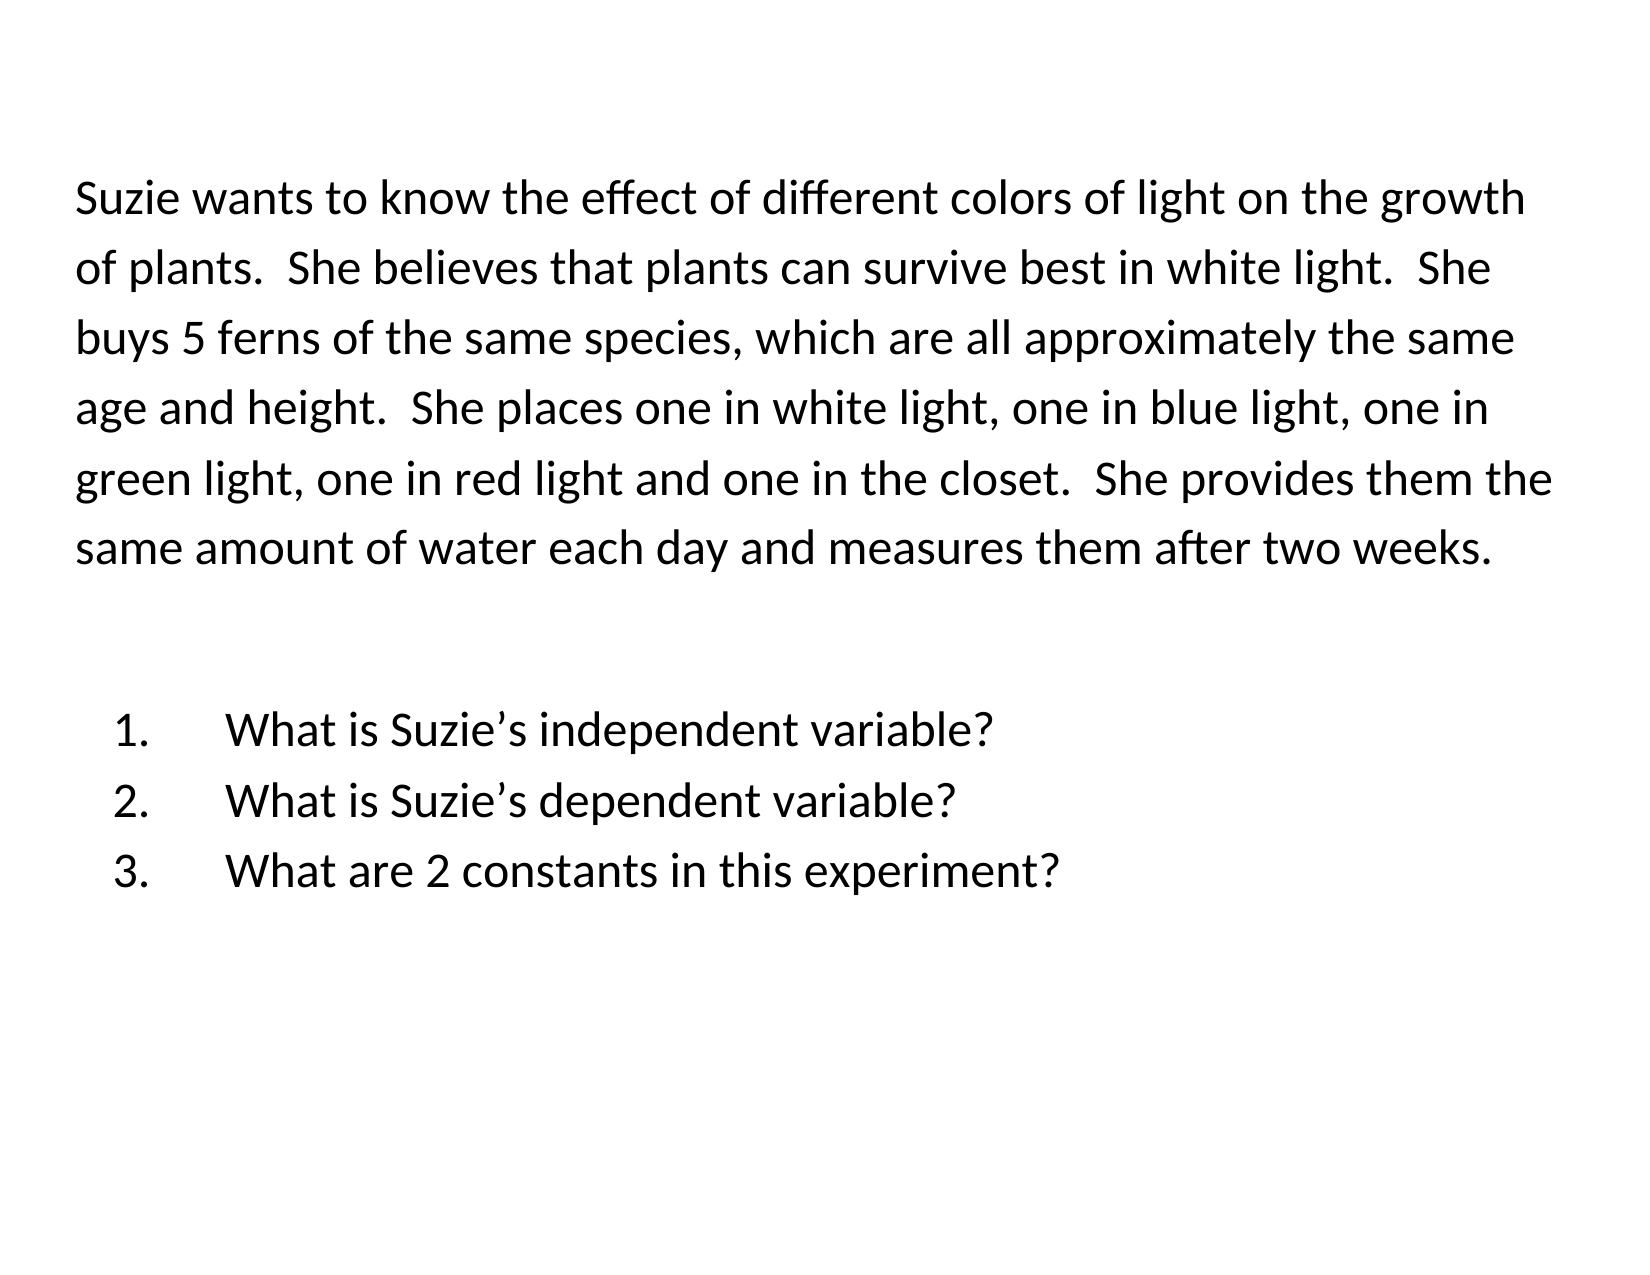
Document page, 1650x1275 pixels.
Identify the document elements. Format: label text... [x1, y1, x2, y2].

list What are 2 constants in this experiment? [112, 838, 1575, 899]
list What is Suzie’s dependent variable? [112, 768, 1575, 829]
list What is Suzie’s independent variable? [112, 698, 1575, 759]
text Suzie wants to know the effect of different colors of light on the growth of plants. She believes that plants can survive best in white light. She buys 5 ferns of the same species, which are all approximately the same age and height. She places one in white light, one in blue light, one in green light, one in red light and one in the closet. She provides them the same amount of water each day and measures them after two weeks. [75, 166, 1575, 577]
